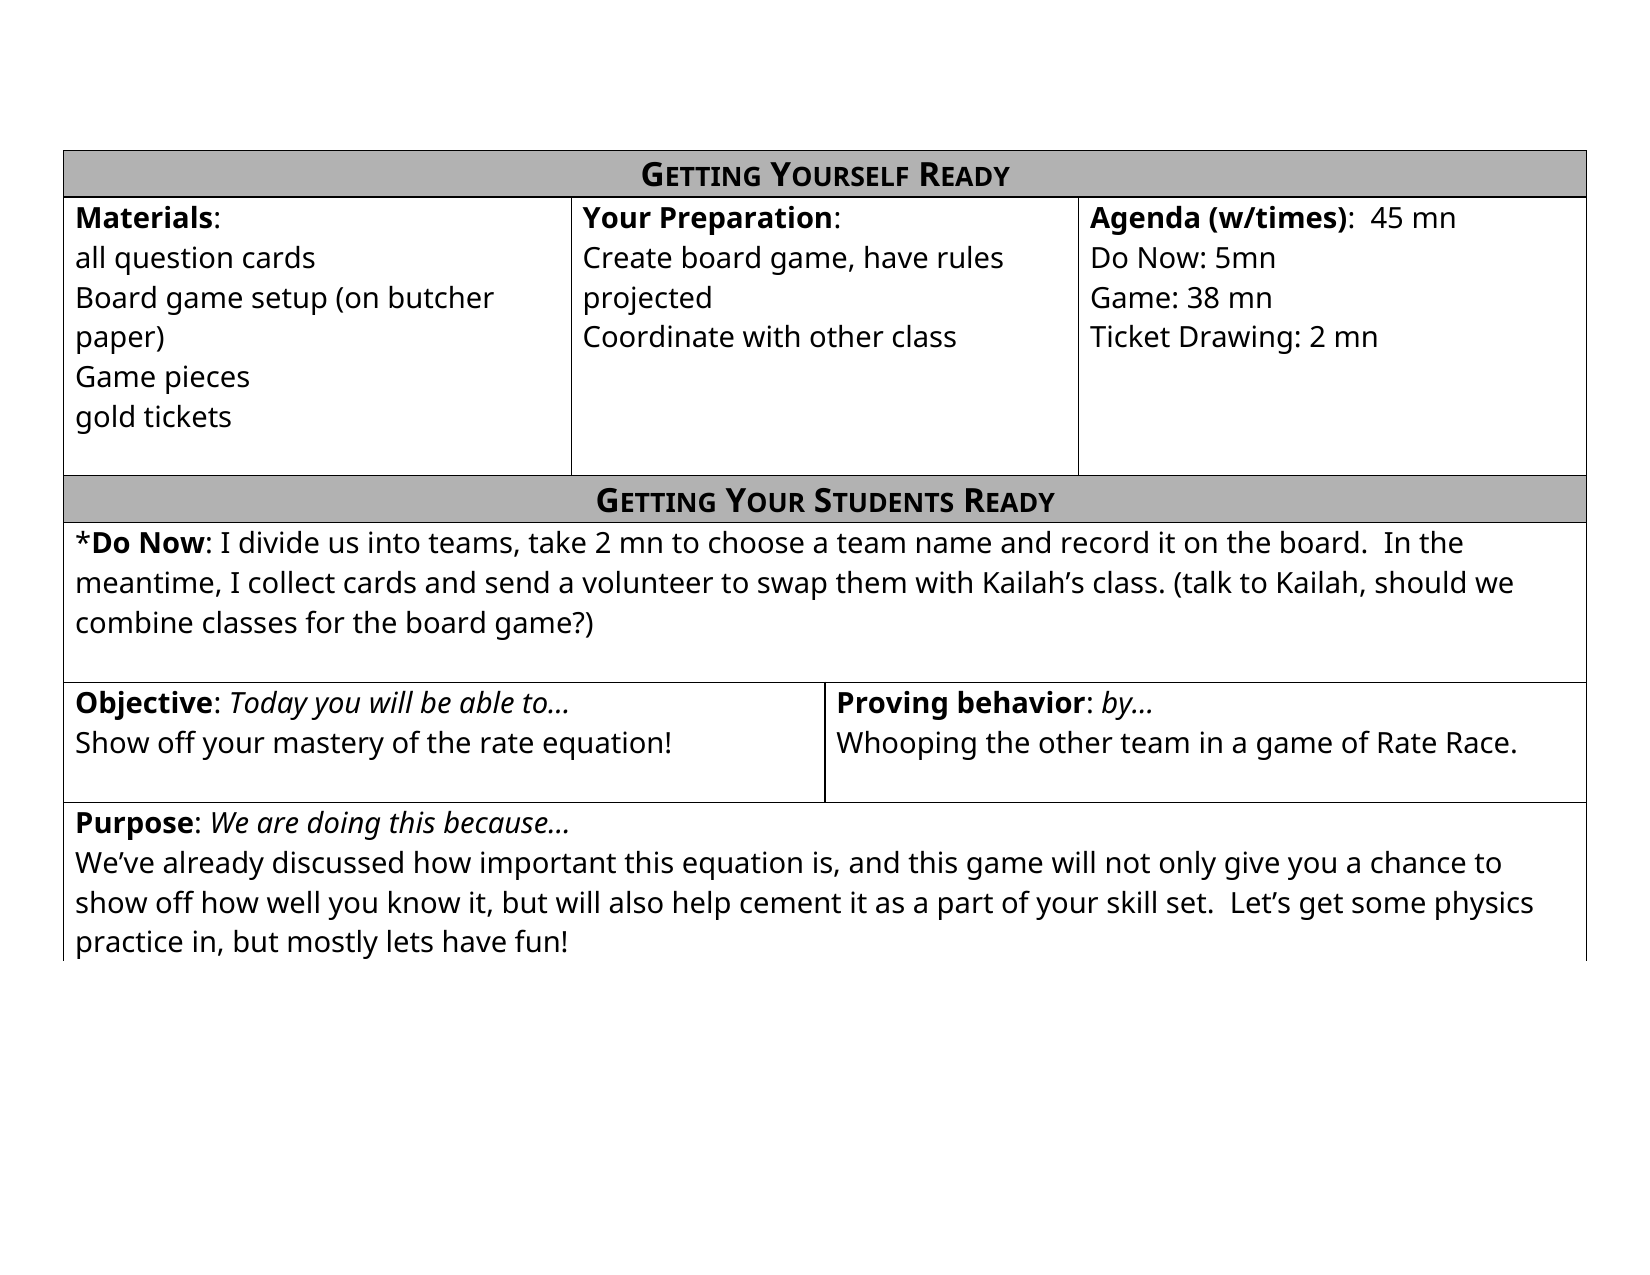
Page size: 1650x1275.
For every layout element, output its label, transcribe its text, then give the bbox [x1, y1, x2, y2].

table_cell Proving behavior: by… Whooping the other team in a game of Rate Race. [826, 683, 1586, 802]
table_cell Objective: Today you will be able to… Show off your mastery of the rate equation! [64, 683, 824, 802]
table_cell Purpose: We are doing this because… We’ve already discussed how important this equation is, and this game will not only give you a chance to show off how well you know it, but will also help cement it as a part of your skill set. Let’s get some physics practice in, but mostly lets have fun! [64, 803, 1586, 961]
table_header Getting Yourself Ready [64, 151, 1586, 196]
table_cell *Do Now: I divide us into teams, take 2 mn to choose a team name and record it on the board. In the meantime, I collect cards and send a volunteer to swap them with Kailah’s class. (talk to Kailah, should we combine classes for the board game?) [64, 523, 1586, 682]
table_cell Your Preparation: Create board game, have rules projected Coordinate with other class [572, 198, 1078, 475]
table_cell Getting Your Students Ready [64, 476, 1586, 522]
table_cell Materials: all question cards Board game setup (on butcher paper) Game pieces gold tickets [64, 198, 571, 475]
table_cell Agenda (w/times): 45 mn Do Now: 5mn Game: 38 mn Ticket Drawing: 2 mn [1079, 198, 1586, 475]
